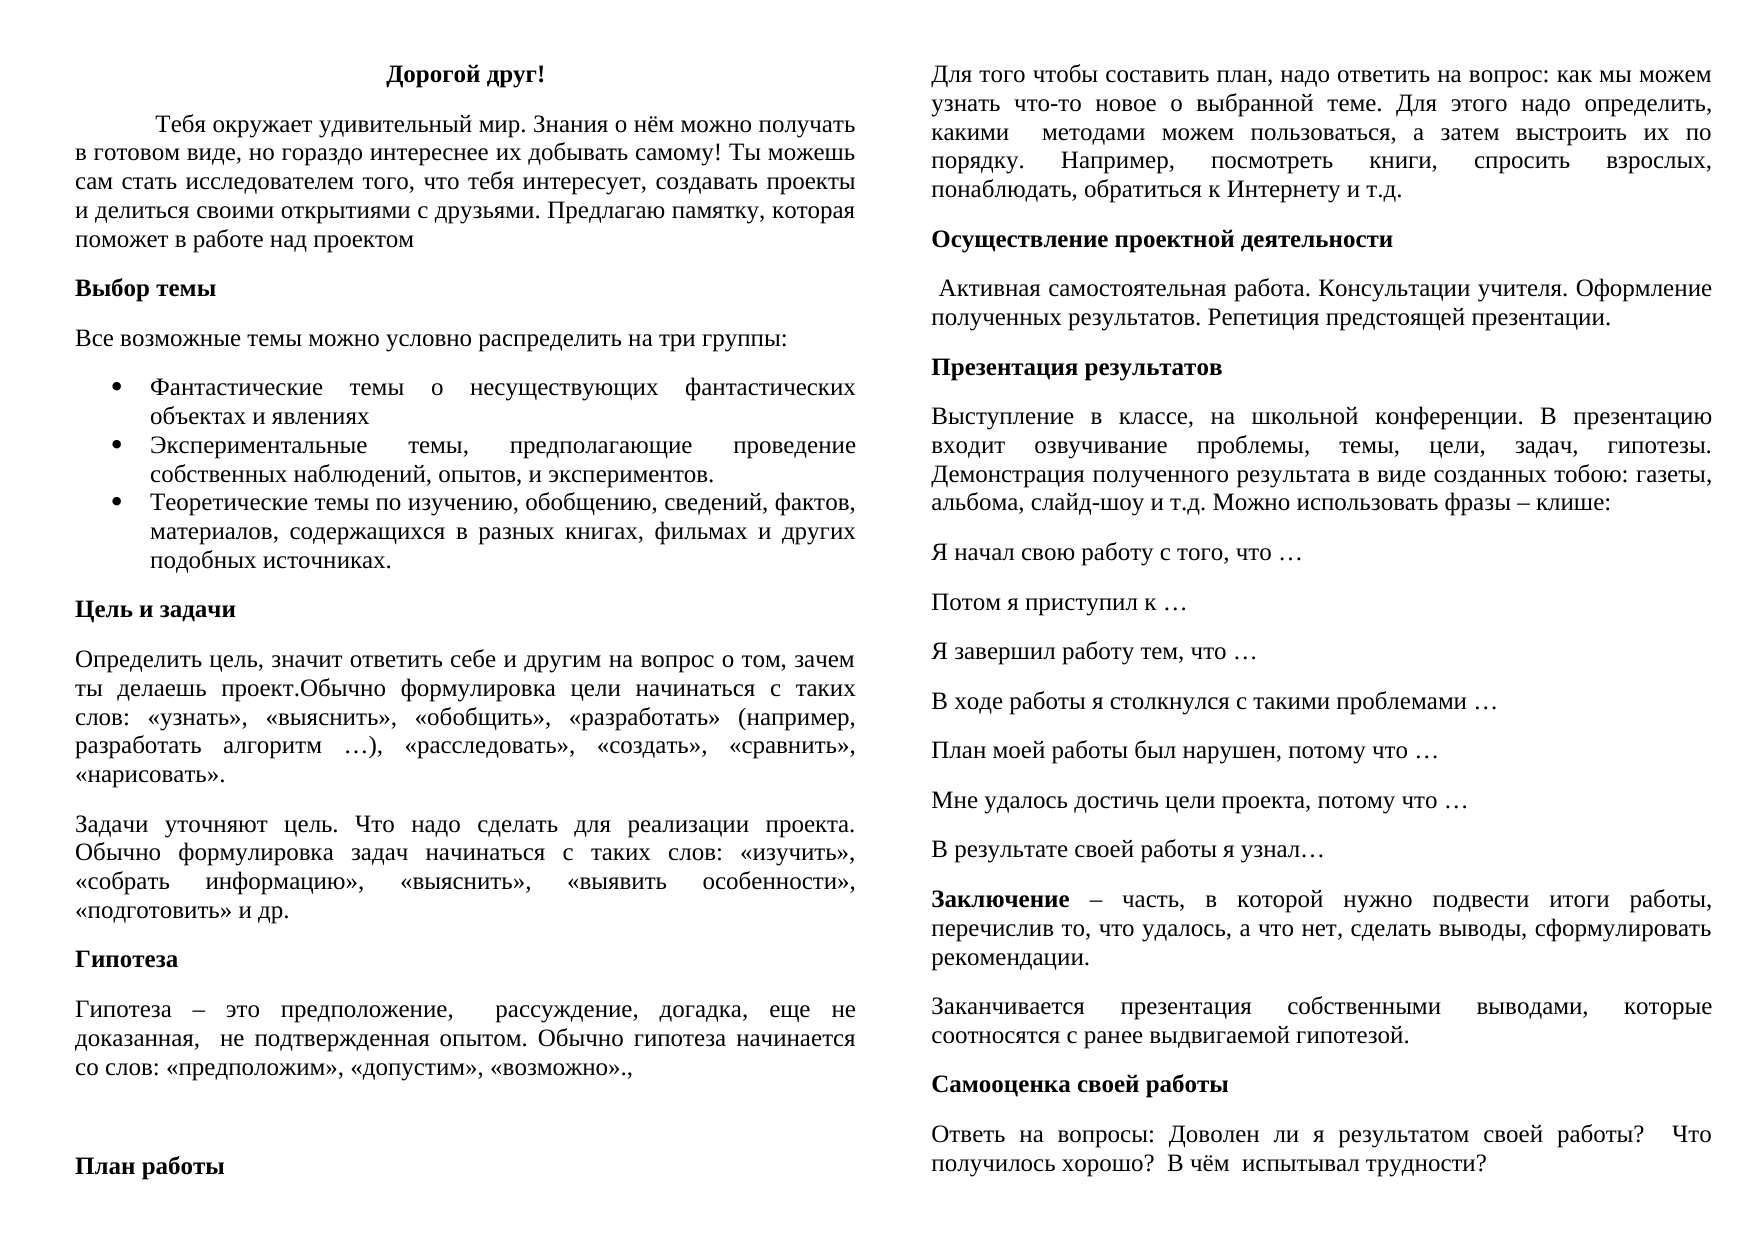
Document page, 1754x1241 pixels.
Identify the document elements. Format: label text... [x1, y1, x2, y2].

text Активная самостоятельная работа. Консультации учителя. Оформление полученных результатов. Репетиция предстоящей презентации. [931, 273, 1713, 331]
text В ходе работы я столкнулся с такими проблемами … [931, 686, 1713, 714]
list Фантастические темы о несуществующих фантастических объектах и явлениях [112, 372, 856, 430]
text План работы [75, 1151, 856, 1179]
text Для того чтобы составить план, надо ответить на вопрос: как мы можем узнать что-то новое о выбранной теме. Для этого надо определить, какими методами можем пользоваться, а затем выстроить их по порядку. Например, посмотреть книги, спросить взрослых, понаблюдать, обратиться к Интернету и т.д. [931, 59, 1713, 203]
text План моей работы был нарушен, потому что … [931, 735, 1713, 764]
text Тебя окружает удивительный мир. Знания о нём можно получать в готовом виде, но гораздо интереснее их добывать самому! Ты можешь сам стать исследователем того, что тебя интересует, создавать проекты и делиться своими открытиями с друзьями. Предлагаю памятку, которая поможет в работе над проектом [75, 109, 856, 252]
text В результате своей работы я узнал… [931, 834, 1713, 863]
text Все возможные темы можно условно распределить на три группы: [75, 323, 856, 352]
text Гипотеза [75, 944, 856, 973]
text Заключение – часть, в которой нужно подвести итоги работы, перечислив то, что удалось, а что нет, сделать выводы, сформулировать рекомендации. [931, 884, 1713, 970]
text Выбор темы [75, 273, 856, 302]
text Выступление в классе, на школьной конференции. В презентацию входит озвучивание проблемы, темы, цели, задач, гипотезы. Демонстрация полученного результата в виде созданных тобою: газеты, альбома, слайд-шоу и т.д. Можно использовать фразы – клише: [931, 401, 1713, 516]
text Я завершил работу тем, что … [931, 636, 1713, 665]
text Задачи уточняют цель. Что надо сделать для реализации проекта. Обычно формулировка задач начинаться с таких слов: «изучить», «собрать информацию», «выяснить», «выявить особенности», «подготовить» и др. [75, 809, 856, 924]
text Потом я приступил к … [931, 587, 1713, 615]
text Мне удалось достичь цели проекта, потому что … [931, 785, 1713, 814]
text Презентация результатов [931, 352, 1713, 380]
text Гипотеза – это предположение, рассуждение, догадка, еще не доказанная, не подтвержденная опытом. Обычно гипотеза начинается со слов: «предположим», «допустим», «возможно»., [75, 994, 856, 1080]
text Я начал свою работу с того, что … [931, 537, 1713, 566]
text Самооценка своей работы [931, 1069, 1713, 1098]
text Определить цель, значит ответить себе и другим на вопрос о том, зачем ты делаешь проект.Обычно формулировка цели начинаться с таких слов: «узнать», «выяснить», «обобщить», «разработать» (например, разработать алгоритм …), «расследовать», «создать», «сравнить», «нарисовать». [75, 644, 856, 788]
text Дорогой друг! [75, 59, 856, 88]
list Теоретические темы по изучению, обобщению, сведений, фактов, материалов, содержащихся в разных книгах, фильмах и других подобных источниках. [112, 487, 856, 574]
text Цель и задачи [75, 594, 856, 623]
text Заканчивается презентация собственными выводами, которые соотносятся с ранее выдвигаемой гипотезой. [931, 991, 1713, 1049]
text Осуществление проектной деятельности [931, 224, 1713, 252]
list Экспериментальные темы, предполагающие проведение собственных наблюдений, опытов, и экспериментов. [112, 430, 856, 487]
text Ответь на вопросы: Доволен ли я результатом своей работы? Что получилось хорошо? В чём испытывал трудности? [931, 1119, 1713, 1177]
